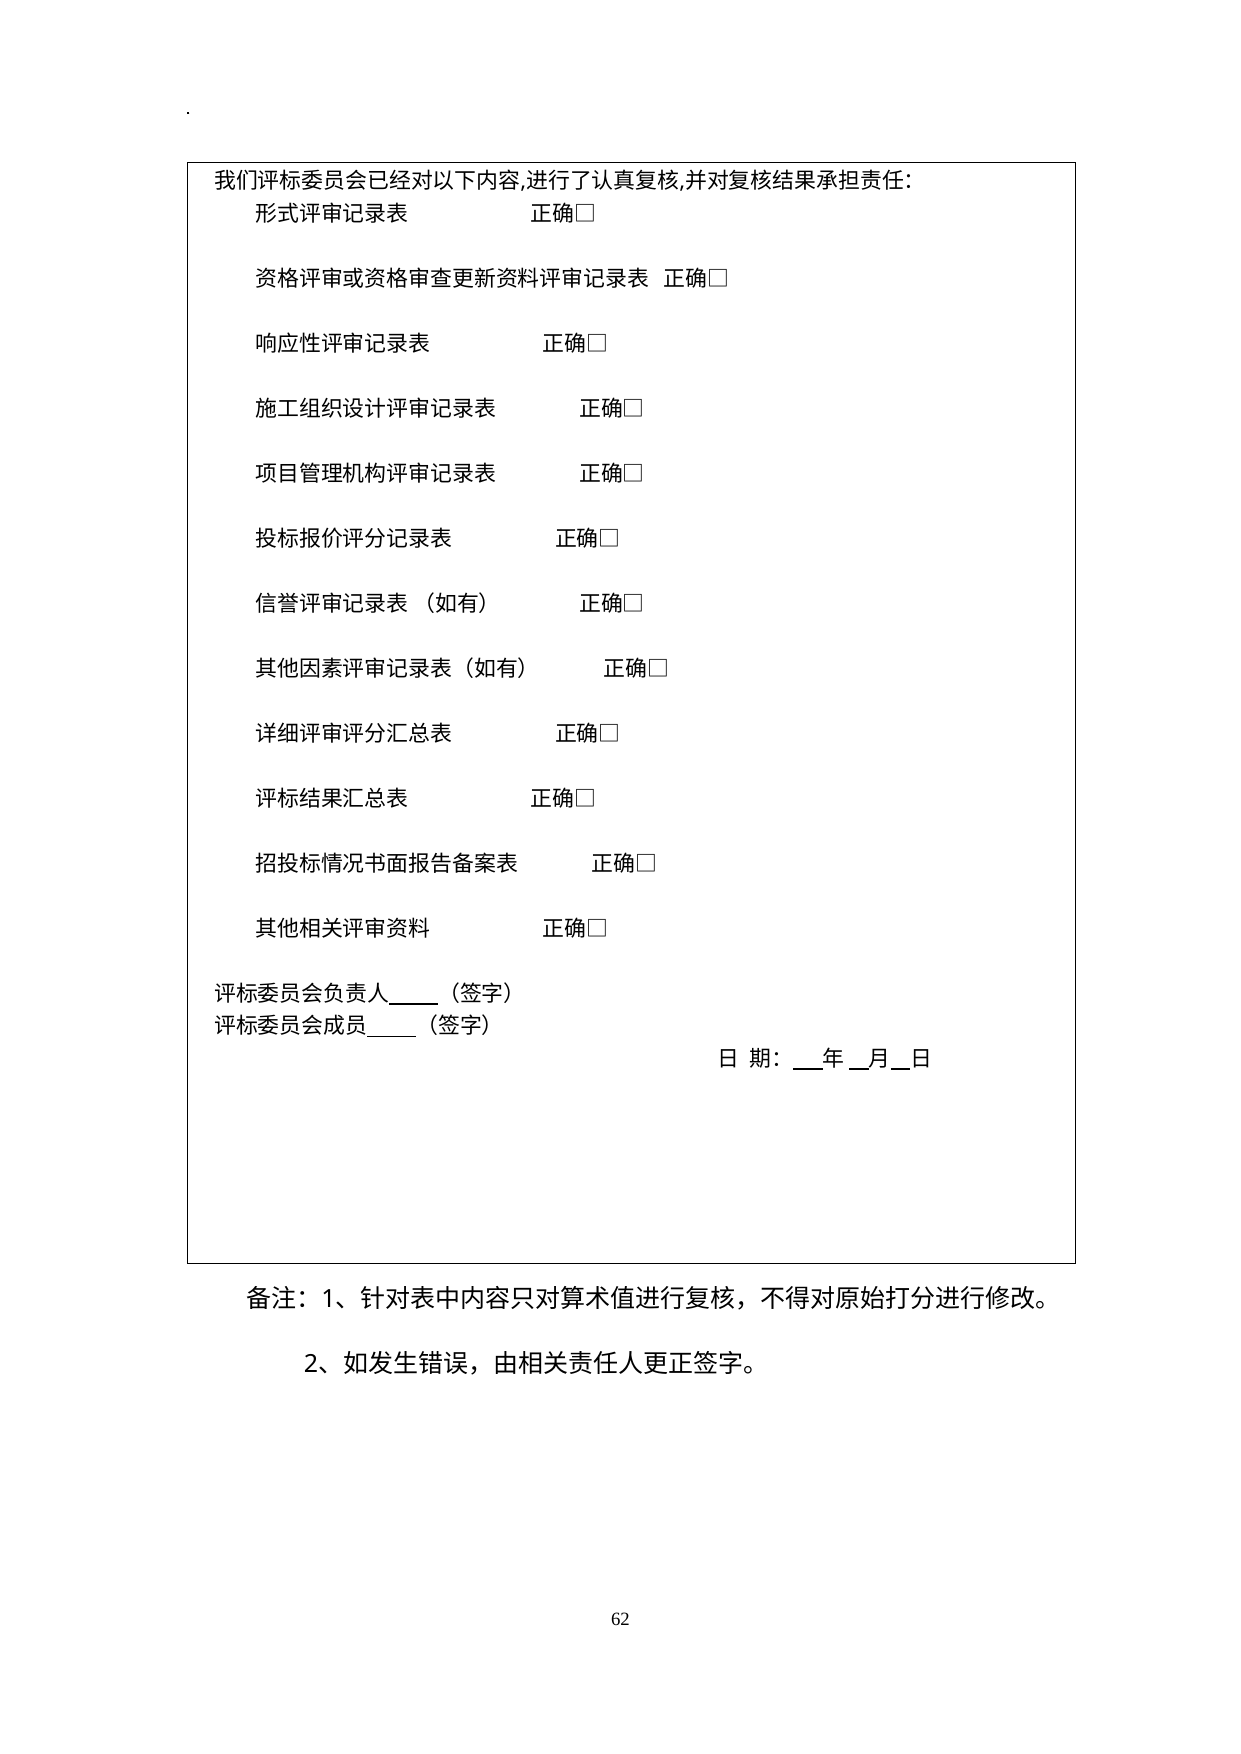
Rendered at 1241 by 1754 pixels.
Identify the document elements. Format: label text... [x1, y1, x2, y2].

text 2、如发生错误，由相关责任人更正签字。 [246, 1329, 1053, 1394]
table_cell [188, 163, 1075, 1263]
text 备注：1、针对表中内容只对算术值进行复核，不得对原始打分进行修改。 [246, 1264, 1053, 1329]
